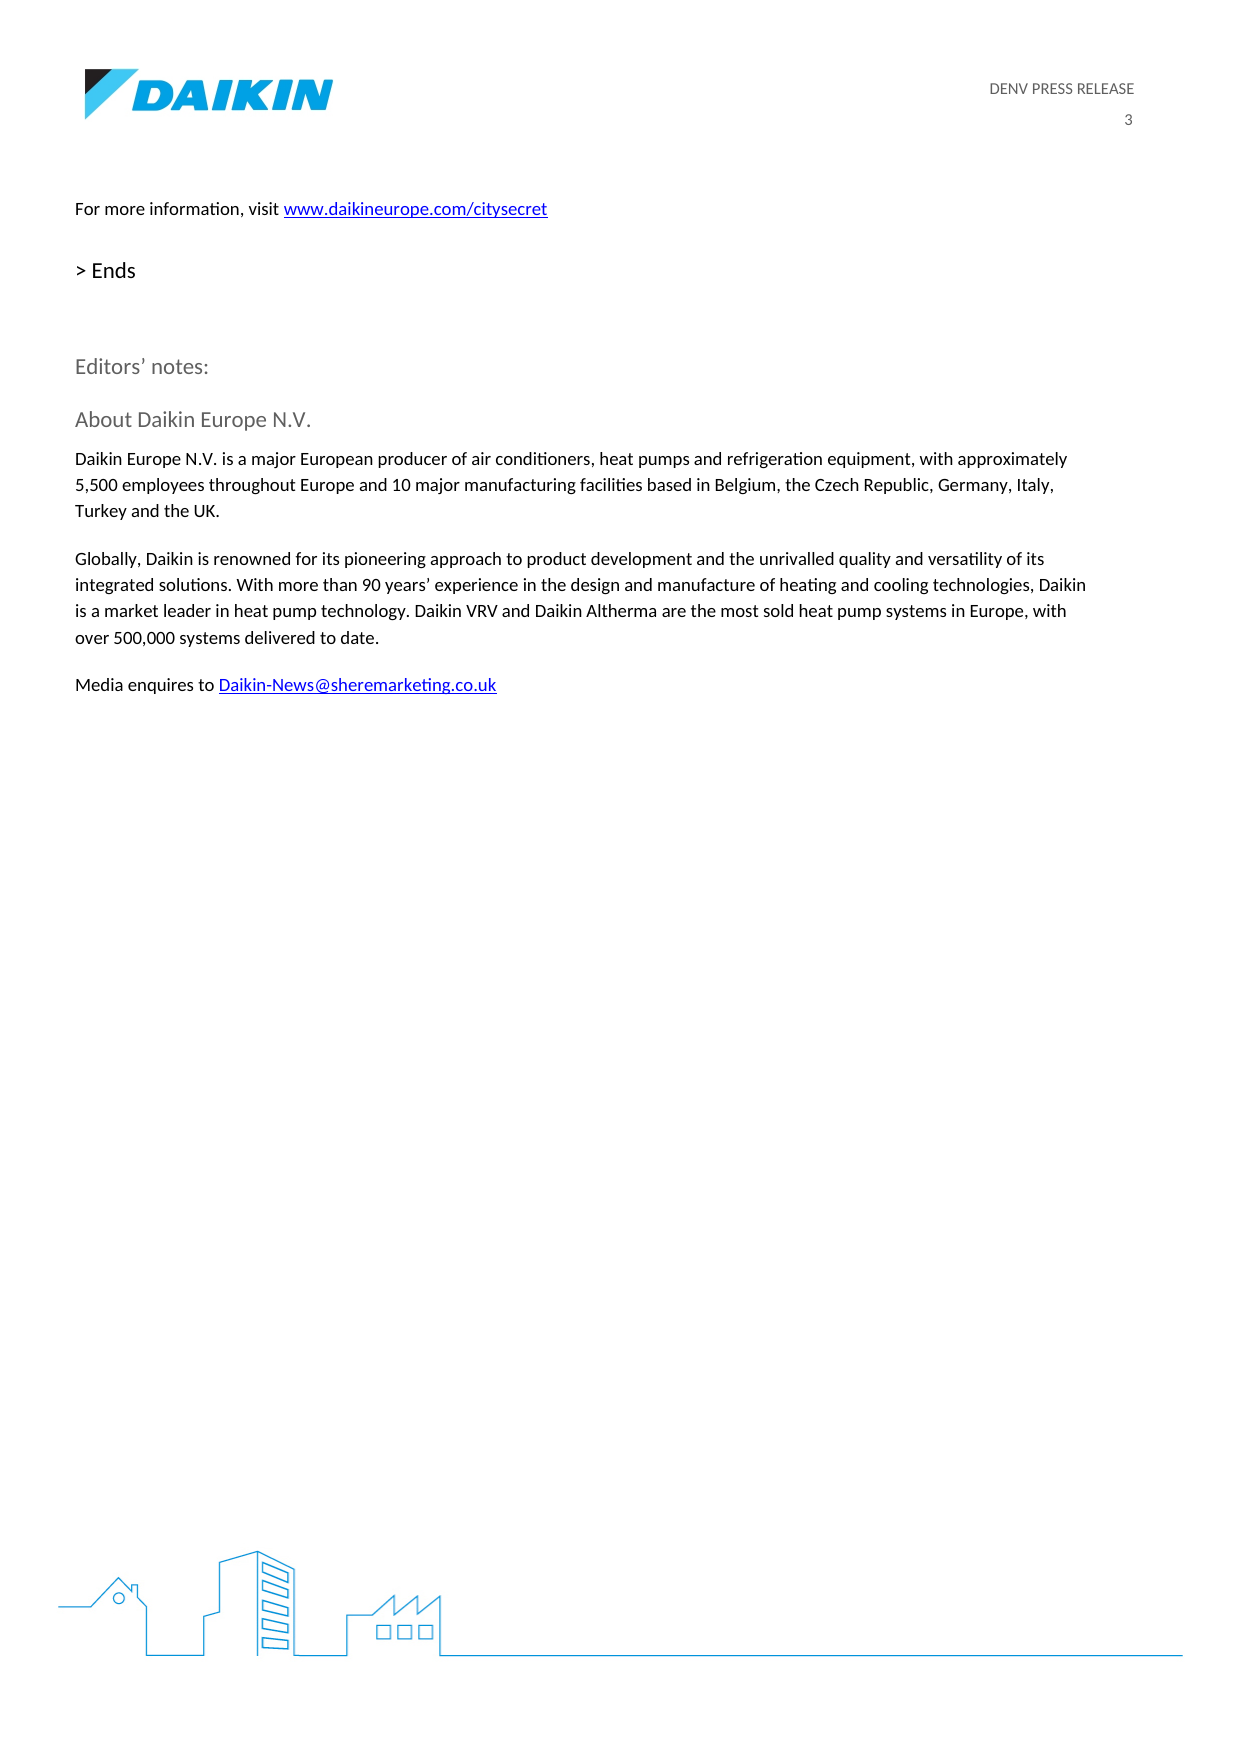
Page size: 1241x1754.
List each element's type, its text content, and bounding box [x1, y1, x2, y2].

text Globally, Daikin is renowned for its pioneering approach to product development and the unrivalled quality and versatility of its integrated solutions. With more than 90 years’ experience in the design and manufacture of heating and cooling technologies, Daikin is a market leader in heat pump technology. Daikin VRV and Daikin Altherma are the most sold heat pump systems in Europe, with over 500,000 systems delivered to date. [75, 547, 1090, 649]
text Editors’ notes: [75, 352, 1090, 380]
text For more information, visit www.daikineurope.com/citysecret [75, 197, 1090, 220]
text Media enquires to Daikin-News@sheremarketing.co.uk [75, 673, 1090, 696]
text Daikin Europe N.V. is a major European producer of air conditioners, heat pumps and refrigeration equipment, with approximately 5,500 employees throughout Europe and 10 major manufacturing facilities based in Belgium, the Czech Republic, Germany, Italy, Turkey and the UK. [75, 447, 1090, 523]
picture [84, 68, 335, 122]
text About Daikin Europe N.V. [75, 405, 1090, 433]
subtitle > Ends [75, 257, 1090, 284]
picture [0, 1510, 1241, 1731]
